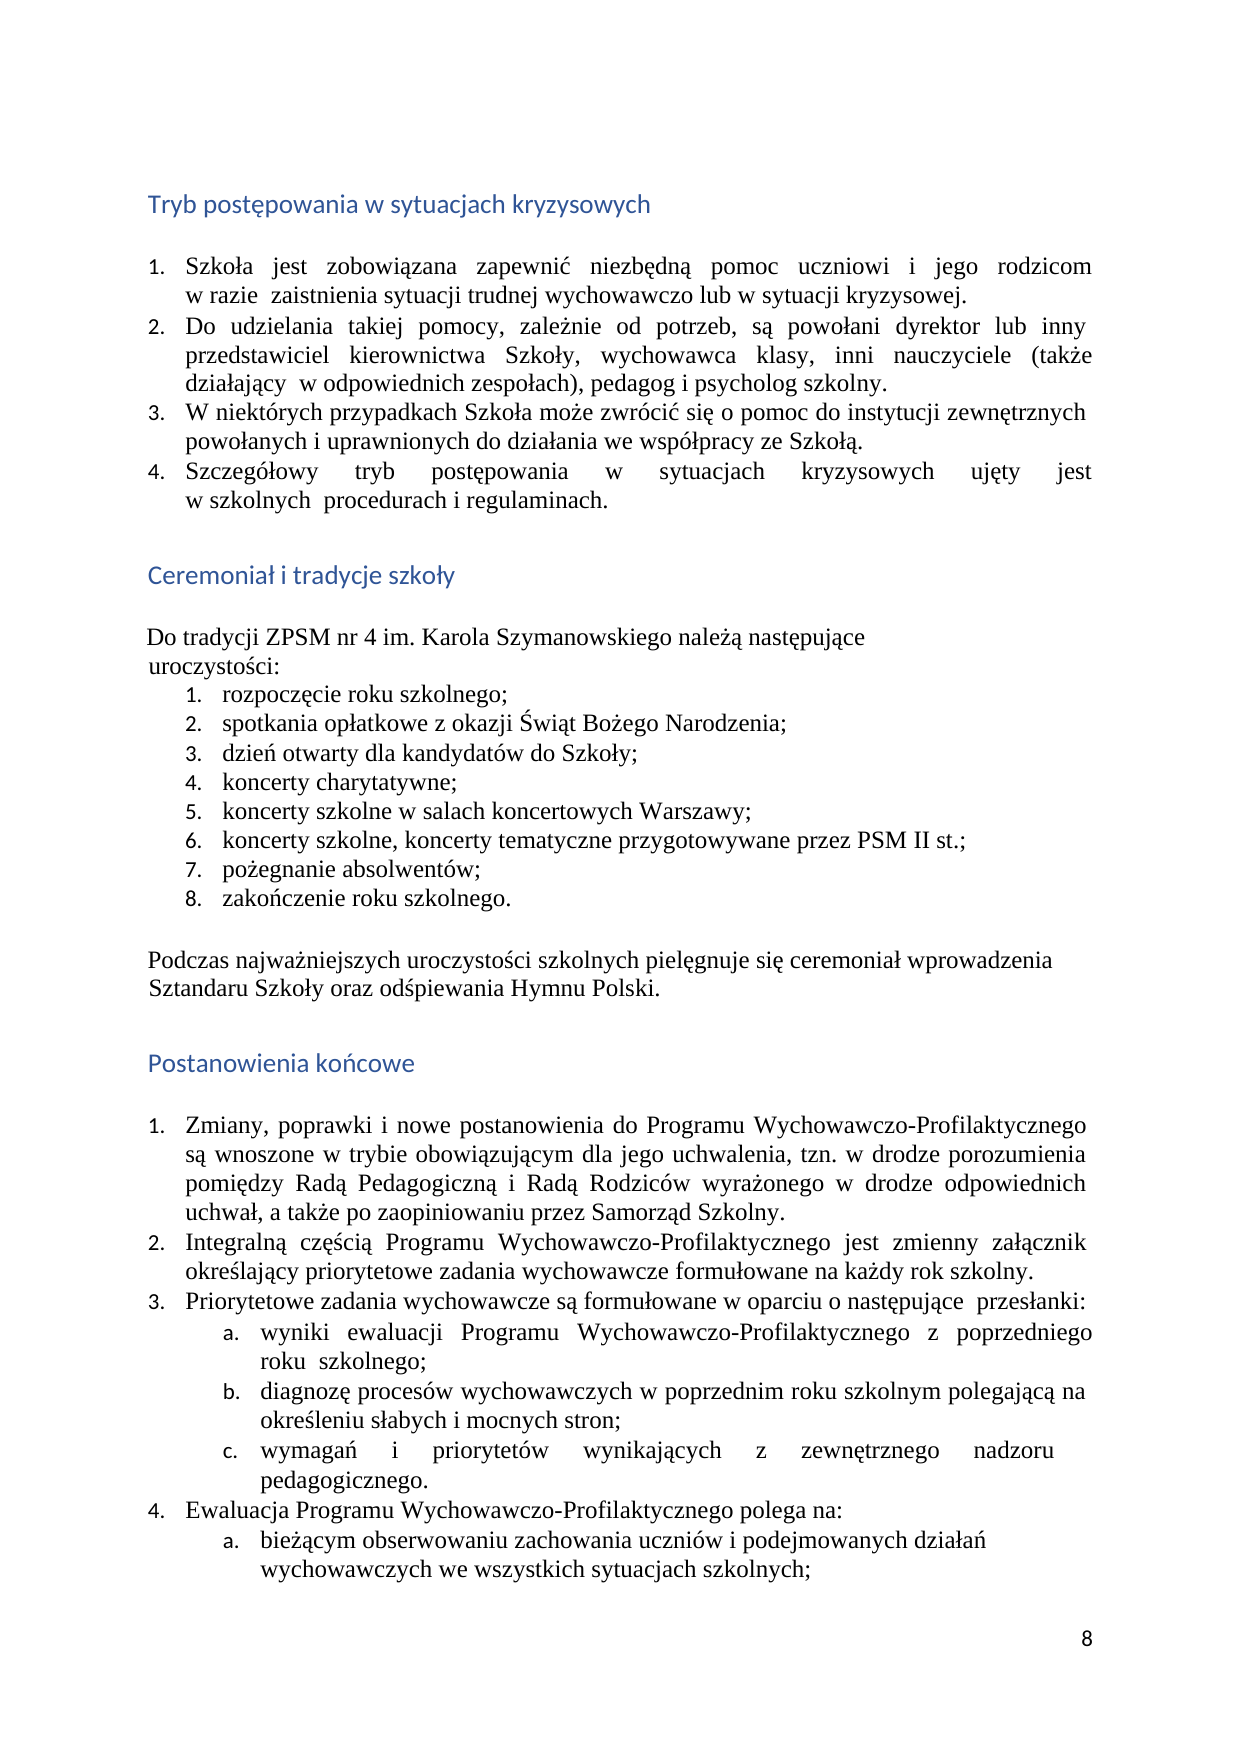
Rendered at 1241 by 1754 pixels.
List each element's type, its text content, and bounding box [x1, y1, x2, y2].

text Podczas najważniejszych uroczystości szkolnych pielęgnuje się ceremoniał wprowadzenia Sztandaru Szkoły oraz odśpiewania Hymnu Polski. [147, 945, 1093, 1002]
list pożegnanie absolwentów; [185, 854, 1093, 883]
list spotkania opłatkowe z okazji Świąt Bożego Narodzenia; [185, 708, 861, 738]
list dzień otwarty dla kandydatów do Szkoły; [185, 738, 1093, 767]
list wymagań i priorytetów wynikających z zewnętrznego nadzoru pedagogicznego. [223, 1436, 1055, 1493]
list koncerty szkolne, koncerty tematyczne przygotowywane przez PSM II st.; [185, 825, 1093, 854]
list diagnozę procesów wychowawczych w poprzednim roku szkolnym polegającą na określeniu słabych i mocnych stron; [223, 1376, 1093, 1434]
list Zmiany, poprawki i nowe postanowienia do Programu Wychowawczo-Profilaktycznego są wnoszone w trybie obowiązującym dla jego uchwalenia, tzn. w drodze porozumienia pomiędzy Radą Pedagogiczną i Radą Rodziców wyrażonego w drodze odpowiednich uchwał, a także po zaopiniowaniu przez Samorząd Szkolny. [148, 1110, 1093, 1226]
list zakończenie roku szkolnego. [185, 883, 1093, 912]
list Integralną częścią Programu Wychowawczo-Profilaktycznego jest zmienny załącznik określający priorytetowe zadania wychowawcze formułowane na każdy rok szkolny. [148, 1227, 1093, 1285]
list bieżącym obserwowaniu zachowania uczniów i podejmowanych działań wychowawczych we wszystkich sytuacjach szkolnych; [223, 1525, 1093, 1583]
text Do tradycji ZPSM nr 4 im. Karola Szymanowskiego należą następujące uroczystości: [146, 622, 999, 679]
list W niektórych przypadkach Szkoła może zwrócić się o pomoc do instytucji zewnętrznych powołanych i uprawnionych do działania we współpracy ze Szkołą. [148, 397, 1093, 455]
list koncerty charytatywne; [185, 767, 1093, 796]
list Szczegółowy tryb postępowania w sytuacjach kryzysowych ujęty jest w szkolnych procedurach i regulaminach. [148, 456, 1092, 514]
subtitle Ceremoniał i tradycje szkoły [148, 558, 1093, 591]
list Szkoła jest zobowiązana zapewnić niezbędną pomoc uczniowi i jego rodzicom w razie zaistnienia sytuacji trudnej wychowawczo lub w sytuacji kryzysowej. [148, 251, 1093, 309]
list wyniki ewaluacji Programu Wychowawczo-Profilaktycznego z poprzedniego roku szkolnego; [223, 1317, 1093, 1375]
list Ewaluacja Programu Wychowawczo-Profilaktycznego polega na: [148, 1495, 1055, 1524]
subtitle Postanowienia końcowe [148, 1046, 1093, 1079]
list rozpoczęcie roku szkolnego; [185, 679, 999, 708]
list Priorytetowe zadania wychowawcze są formułowane w oparciu o następujące przesłanki: [148, 1286, 1093, 1316]
list Do udzielania takiej pomocy, zależnie od potrzeb, są powołani dyrektor lub inny przedstawiciel kierownictwa Szkoły, wychowawca klasy, inni nauczyciele (także działający w odpowiednich zespołach), pedagog i psycholog szkolny. [148, 311, 1093, 397]
subtitle Tryb postępowania w sytuacjach kryzysowych [148, 187, 1093, 220]
list koncerty szkolne w salach koncertowych Warszawy; [185, 796, 1093, 825]
